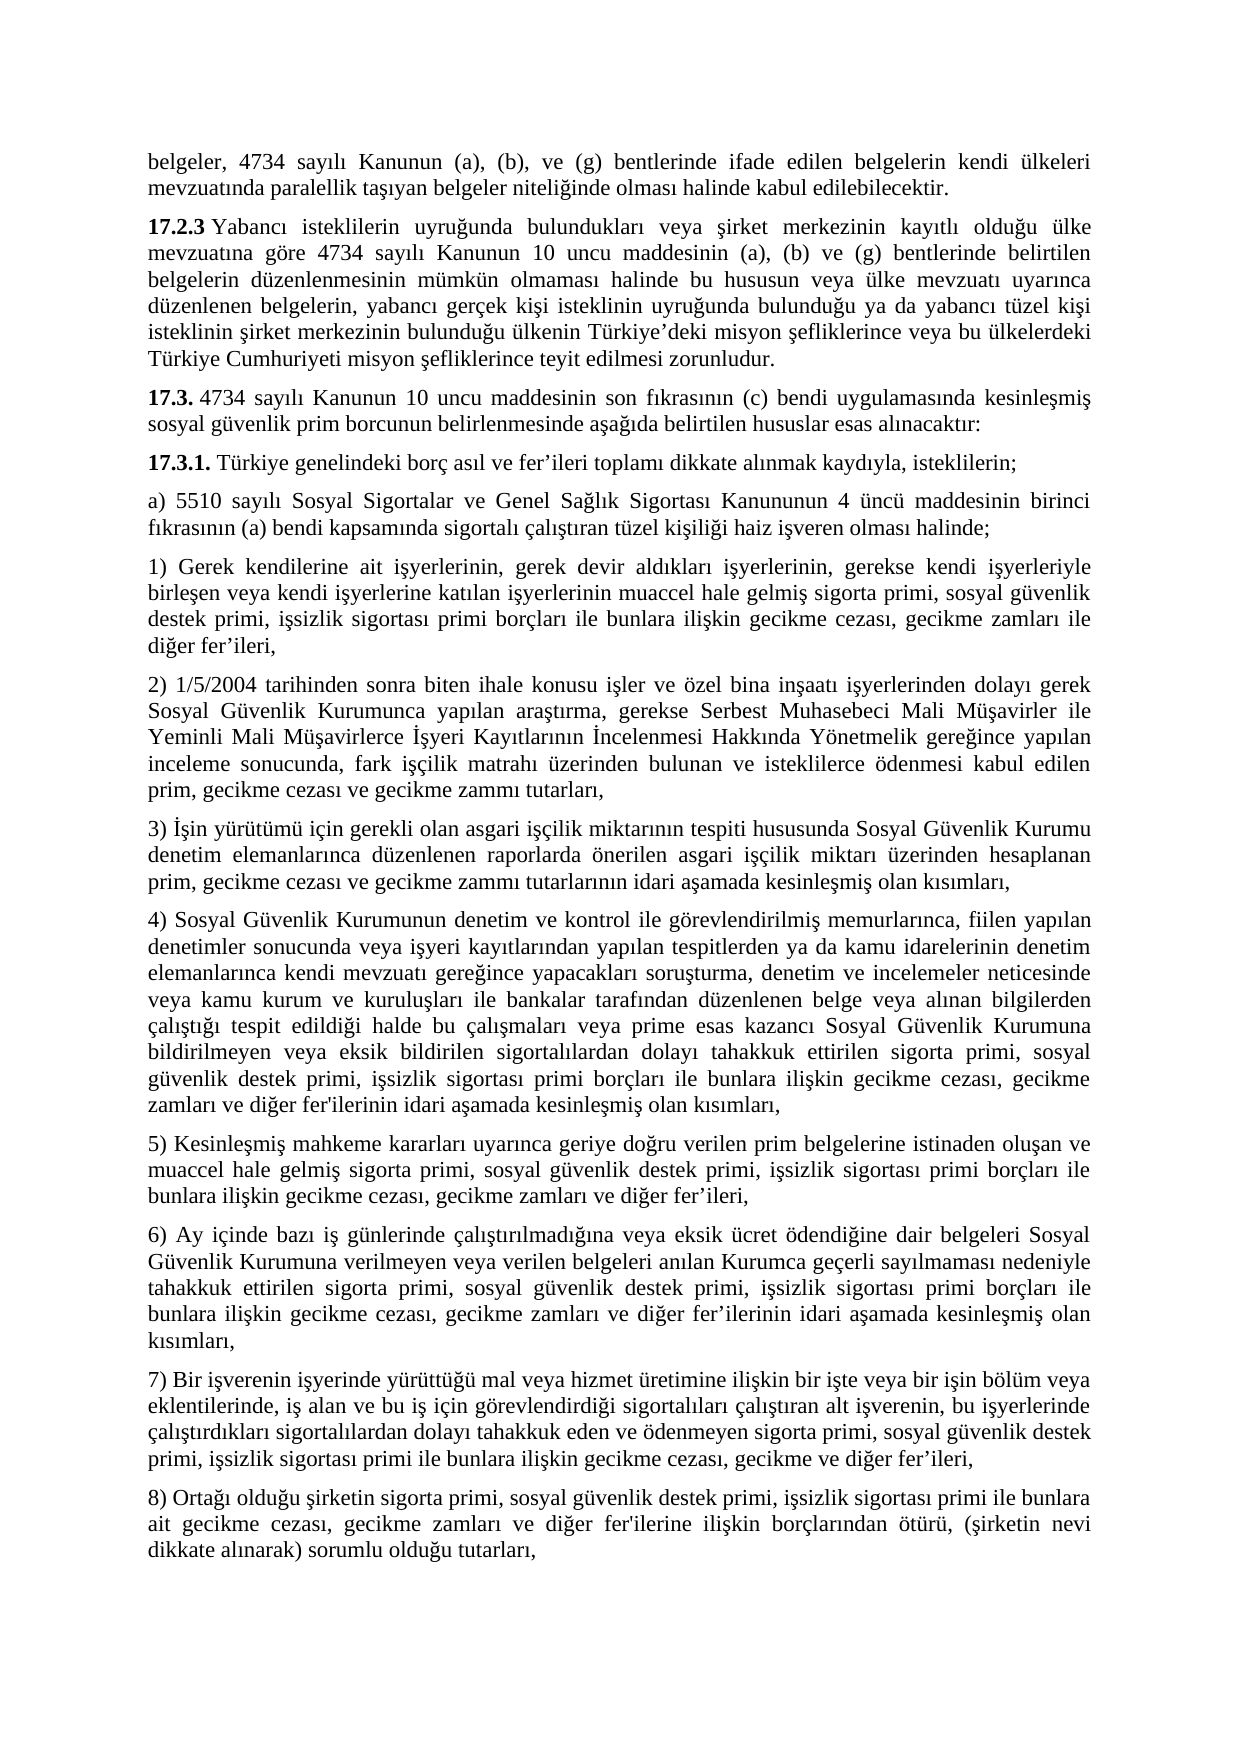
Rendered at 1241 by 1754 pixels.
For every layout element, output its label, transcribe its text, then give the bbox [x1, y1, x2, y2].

text 4) Sosyal Güvenlik Kurumunun denetim ve kontrol ile görevlendirilmiş memurlarınca, fiilen yapılan denetimler sonucunda veya işyeri kayıtlarından yapılan tespitlerden ya da kamu idarelerinin denetim elemanlarınca kendi mevzuatı gereğince yapacakları soruşturma, denetim ve incelemeler neticesinde veya kamu kurum ve kuruluşları ile bankalar tarafından düzenlenen belge veya alınan bilgilerden çalıştığı tespit edildiği halde bu çalışmaları veya prime esas kazancı Sosyal Güvenlik Kurumuna bildirilmeyen veya eksik bildirilen sigortalılardan dolayı tahakkuk ettirilen sigorta primi, sosyal güvenlik destek primi, işsizlik sigortası primi borçları ile bunlara ilişkin gecikme cezası, gecikme zamları ve diğer fer'ilerinin idari aşamada kesinleşmiş olan kısımları, [148, 907, 1092, 1117]
text 17.2.3 Yabancı isteklilerin uyruğunda bulundukları veya şirket merkezinin kayıtlı olduğu ülke mevzuatına göre 4734 sayılı Kanunun 10 uncu maddesinin (a), (b) ve (g) bentlerinde belirtilen belgelerin düzenlenmesinin mümkün olmaması halinde bu hususun veya ülke mevzuatı uyarınca düzenlenen belgelerin, yabancı gerçek kişi isteklinin uyruğunda bulunduğu ya da yabancı tüzel kişi isteklinin şirket merkezinin bulunduğu ülkenin Türkiye’deki misyon şefliklerince veya bu ülkelerdeki Türkiye Cumhuriyeti misyon şefliklerince teyit edilmesi zorunludur. [148, 213, 1092, 371]
text 1) Gerek kendilerine ait işyerlerinin, gerek devir aldıkları işyerlerinin, gerekse kendi işyerleriyle birleşen veya kendi işyerlerine katılan işyerlerinin muaccel hale gelmiş sigorta primi, sosyal güvenlik destek primi, işsizlik sigortası primi borçları ile bunlara ilişkin gecikme cezası, gecikme zamları ile diğer fer’ileri, [148, 553, 1092, 658]
text 2) 1/5/2004 tarihinden sonra biten ihale konusu işler ve özel bina inşaatı işyerlerinden dolayı gerek Sosyal Güvenlik Kurumunca yapılan araştırma, gerekse Serbest Muhasebeci Mali Müşavirler ile Yeminli Mali Müşavirlerce İşyeri Kayıtlarının İncelenmesi Hakkında Yönetmelik gereğince yapılan inceleme sonucunda, fark işçilik matrahı üzerinden bulunan ve isteklilerce ödenmesi kabul edilen prim, gecikme cezası ve gecikme zammı tutarları, [148, 671, 1092, 802]
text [148, 148, 1092, 200]
text 3) İşin yürütümü için gerekli olan asgari işçilik miktarının tespiti hususunda Sosyal Güvenlik Kurumu denetim elemanlarınca düzenlenen raporlarda önerilen asgari işçilik miktarı üzerinden hesaplanan prim, gecikme cezası ve gecikme zammı tutarlarının idari aşamada kesinleşmiş olan kısımları, [148, 815, 1092, 894]
text 7) Bir işverenin işyerinde yürüttüğü mal veya hizmet üretimine ilişkin bir işte veya bir işin bölüm veya eklentilerinde, iş alan ve bu iş için görevlendirdiği sigortalıları çalıştıran alt işverenin, bu işyerlerinde çalıştırdıkları sigortalılardan dolayı tahakkuk eden ve ödenmeyen sigorta primi, sosyal güvenlik destek primi, işsizlik sigortası primi ile bunlara ilişkin gecikme cezası, gecikme ve diğer fer’ileri, [148, 1366, 1092, 1471]
text 5) Kesinleşmiş mahkeme kararları uyarınca geriye doğru verilen prim belgelerine istinaden oluşan ve muaccel hale gelmiş sigorta primi, sosyal güvenlik destek primi, işsizlik sigortası primi borçları ile bunlara ilişkin gecikme cezası, gecikme zamları ve diğer fer’ileri, [148, 1130, 1092, 1209]
text 8) Ortağı olduğu şirketin sigorta primi, sosyal güvenlik destek primi, işsizlik sigortası primi ile bunlara ait gecikme cezası, gecikme zamları ve diğer fer'ilerine ilişkin borçlarından ötürü, (şirketin nevi dikkate alınarak) sorumlu olduğu tutarları, [148, 1484, 1092, 1563]
text a) 5510 sayılı Sosyal Sigortalar ve Genel Sağlık Sigortası Kanununun 4 üncü maddesinin birinci fıkrasının (a) bendi kapsamında sigortalı çalıştıran tüzel kişiliği haiz işveren olması halinde; [148, 488, 1092, 540]
text 17.3.1. Türkiye genelindeki borç asıl ve fer’ileri toplamı dikkate alınmak kaydıyla, isteklilerin; [148, 449, 1092, 475]
text 6) Ay içinde bazı iş günlerinde çalıştırılmadığına veya eksik ücret ödendiğine dair belgeleri Sosyal Güvenlik Kurumuna verilmeyen veya verilen belgeleri anılan Kurumca geçerli sayılmaması nedeniyle tahakkuk ettirilen sigorta primi, sosyal güvenlik destek primi, işsizlik sigortası primi borçları ile bunlara ilişkin gecikme cezası, gecikme zamları ve diğer fer’ilerinin idari aşamada kesinleşmiş olan kısımları, [148, 1221, 1092, 1353]
text 17.3. 4734 sayılı Kanunun 10 uncu maddesinin son fıkrasının (c) bendi uygulamasında kesinleşmiş sosyal güvenlik prim borcunun belirlenmesinde aşağıda belirtilen hususlar esas alınacaktır: [148, 383, 1092, 436]
